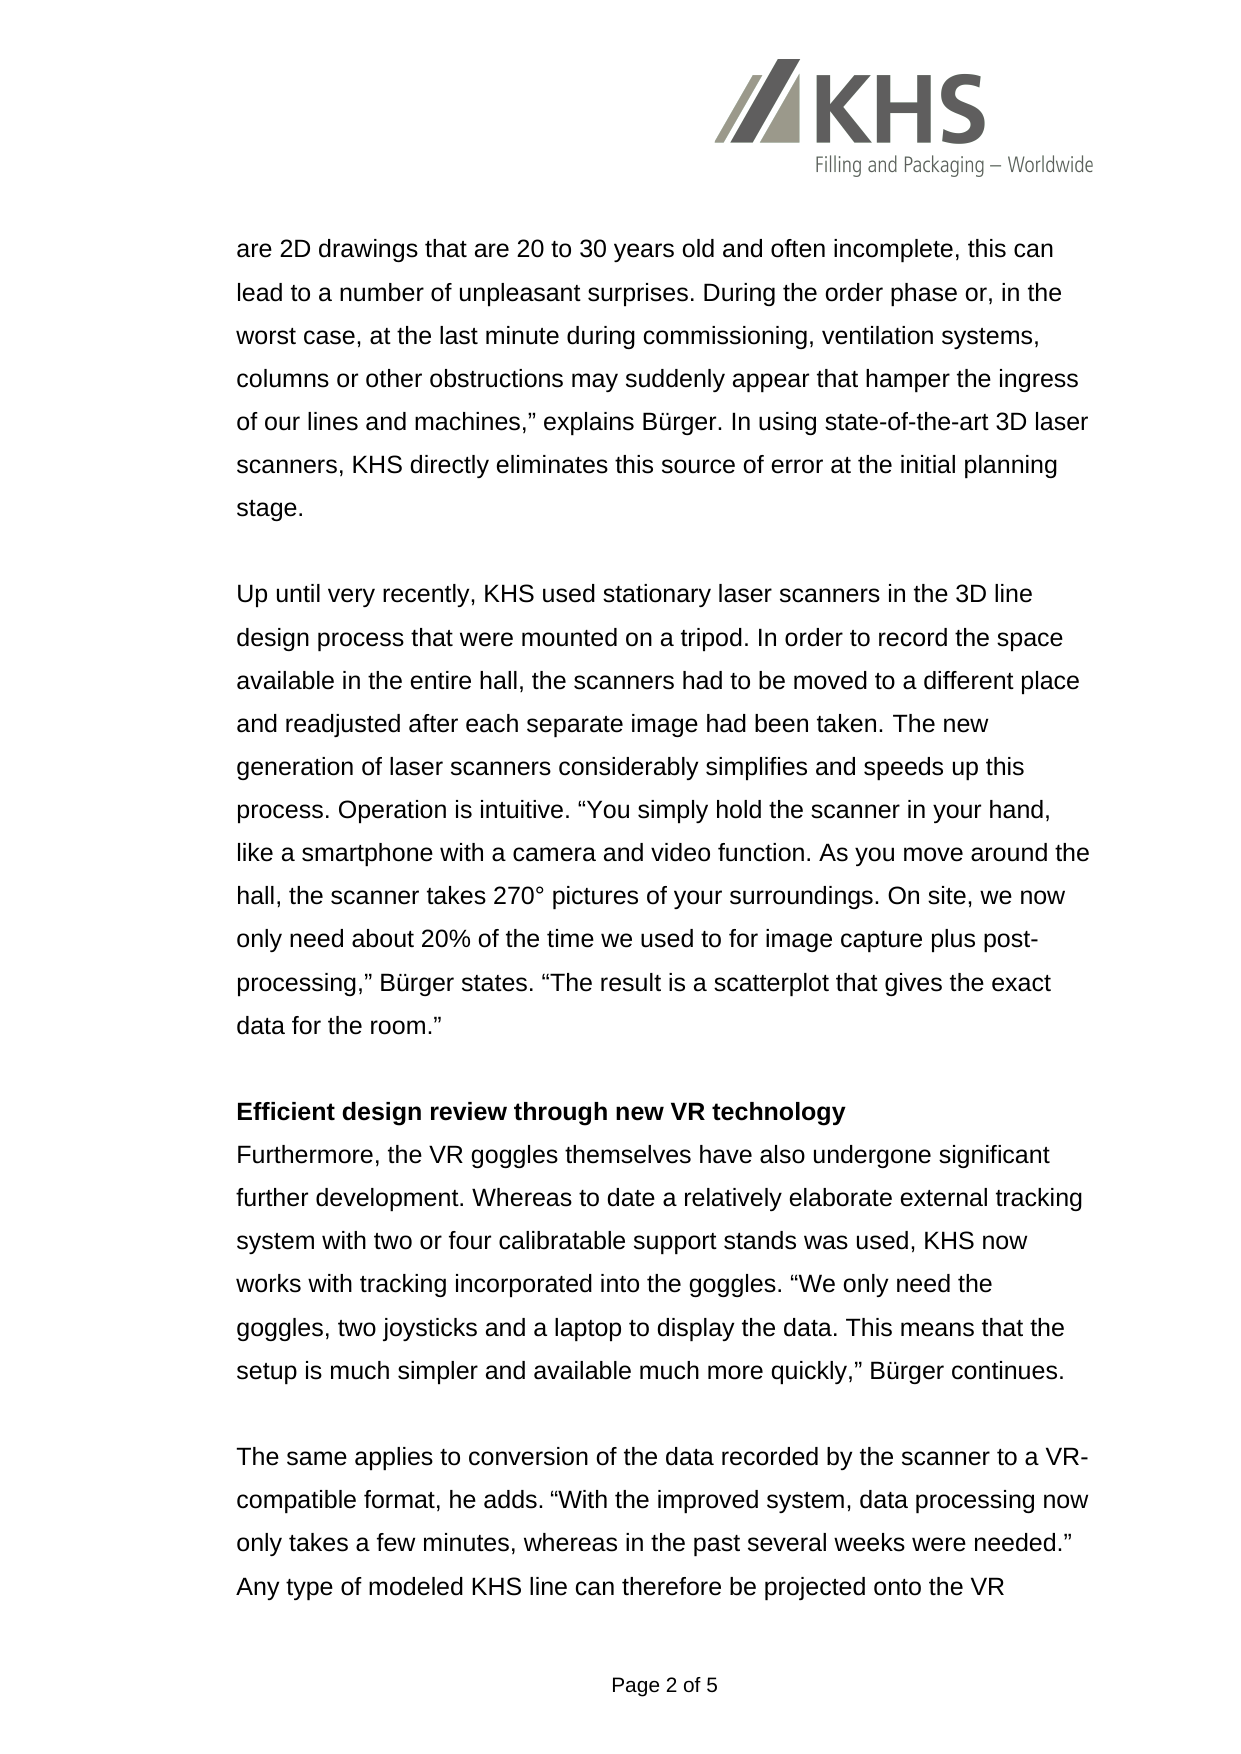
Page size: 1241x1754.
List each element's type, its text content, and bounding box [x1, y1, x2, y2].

text Furthermore, the VR goggles themselves have also undergone significant further development. Whereas to date a relatively elaborate external tracking system with two or four calibratable support stands was used, KHS now works with tracking incorporated into the goggles. “We only need the goggles, two joysticks and a laptop to display the data. This means that the setup is much simpler and available much more quickly,” Bürger continues. [236, 1140, 1092, 1384]
text Up until very recently, KHS used stationary laser scanners in the 3D line design process that were mounted on a tripod. In order to record the space available in the entire hall, the scanners had to be moved to a different place and readjusted after each separate image had been taken. The new generation of laser scanners considerably simplifies and speeds up this process. Operation is intuitive. “You simply hold the scanner in your hand, like a smartphone with a camera and video function. As you move around the hall, the scanner takes 270° pictures of your surroundings. On site, we now only need about 20% of the time we used to for image capture plus post-processing,” Bürger states. “The result is a scatterplot that gives the exact data for the room.” [236, 579, 1092, 1039]
picture [714, 59, 1093, 177]
text Efficient design review through new VR technology [236, 1097, 1092, 1126]
